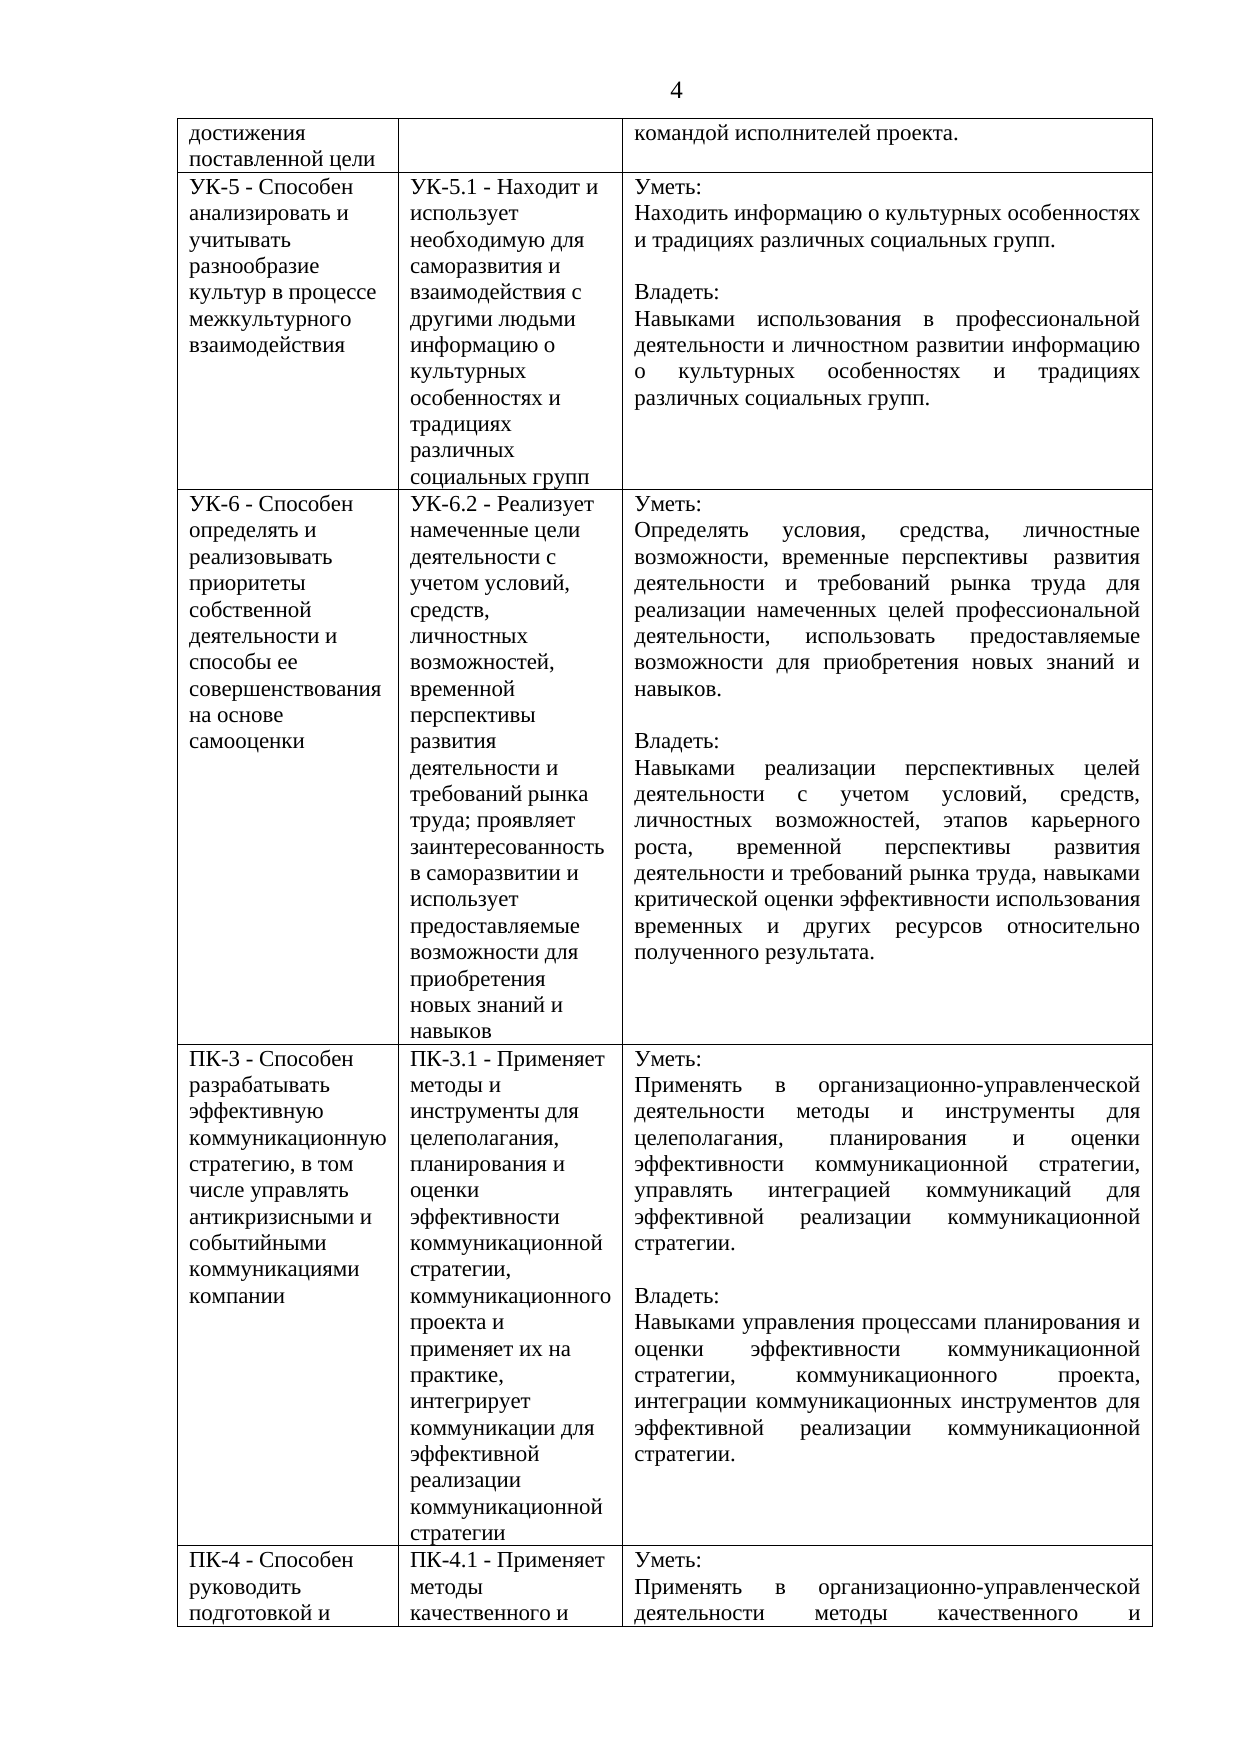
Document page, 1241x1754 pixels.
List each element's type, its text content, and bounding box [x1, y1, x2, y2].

table_cell Уметь: Применять в организационно-управленческой деятельности методы и инструменты для целеполагания, планирования и оценки эффективности коммуникационной стратегии, управлять интеграцией коммуникаций для эффективной реализации коммуникационной стратегии. Владеть: Навыками управления процессами планирования и оценки эффективности коммуникационной стратегии, коммуникационного проекта, интеграции коммуникационных инструментов для эффективной реализации коммуникационной стратегии. [623, 1045, 1152, 1545]
table_cell УК-5 - Способен анализировать и учитывать разнообразие культур в процессе межкультурного взаимодействия [178, 173, 398, 489]
table_cell ПК-3.1 - Применяет методы и инструменты для целеполагания, планирования и оценки эффективности коммуникационной стратегии, коммуникационного проекта и применяет их на практике, интегрирует коммуникации для эффективной реализации коммуникационной стратегии [399, 1045, 622, 1545]
table_cell УК-6.2 - Реализует намеченные цели деятельности с учетом условий, средств, личностных возможностей, временной перспективы развития деятельности и требований рынка труда; проявляет заинтересованность в саморазвитии и использует предоставляемые возможности для приобретения новых знаний и навыков [399, 490, 622, 1044]
table_cell Уметь: Определять условия, средства, личностные возможности, временные перспективы развития деятельности и требований рынка труда для реализации намеченных целей профессиональной деятельности, использовать предоставляемые возможности для приобретения новых знаний и навыков. Владеть: Навыками реализации перспективных целей деятельности с учетом условий, средств, личностных возможностей, этапов карьерного роста, временной перспективы развития деятельности и требований рынка труда, навыками критической оценки эффективности использования временных и других ресурсов относительно полученного результата. [623, 490, 1152, 1044]
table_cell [399, 119, 622, 172]
table_cell ПК-3 - Способен разрабатывать эффективную коммуникационную стратегию, в том числе управлять антикризисными и событийными коммуникациями компании [178, 1045, 398, 1545]
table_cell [623, 119, 1152, 172]
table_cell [623, 1546, 1152, 1626]
table_cell УК-6 - Способен определять и реализовывать приоритеты собственной деятельности и способы ее совершенствования на основе самооценки [178, 490, 398, 1044]
table_cell Уметь: Находить информацию о культурных особенностях и традициях различных социальных групп. Владеть: Навыками использования в профессиональной деятельности и личностном развитии информацию о культурных особенностях и традициях различных социальных групп. [623, 173, 1152, 489]
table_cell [178, 119, 398, 172]
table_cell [399, 1546, 622, 1626]
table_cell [178, 1546, 398, 1626]
table_cell УК-5.1 - Находит и использует необходимую для саморазвития и взаимодействия с другими людьми информацию о культурных особенностях и традициях различных социальных групп [399, 173, 622, 489]
